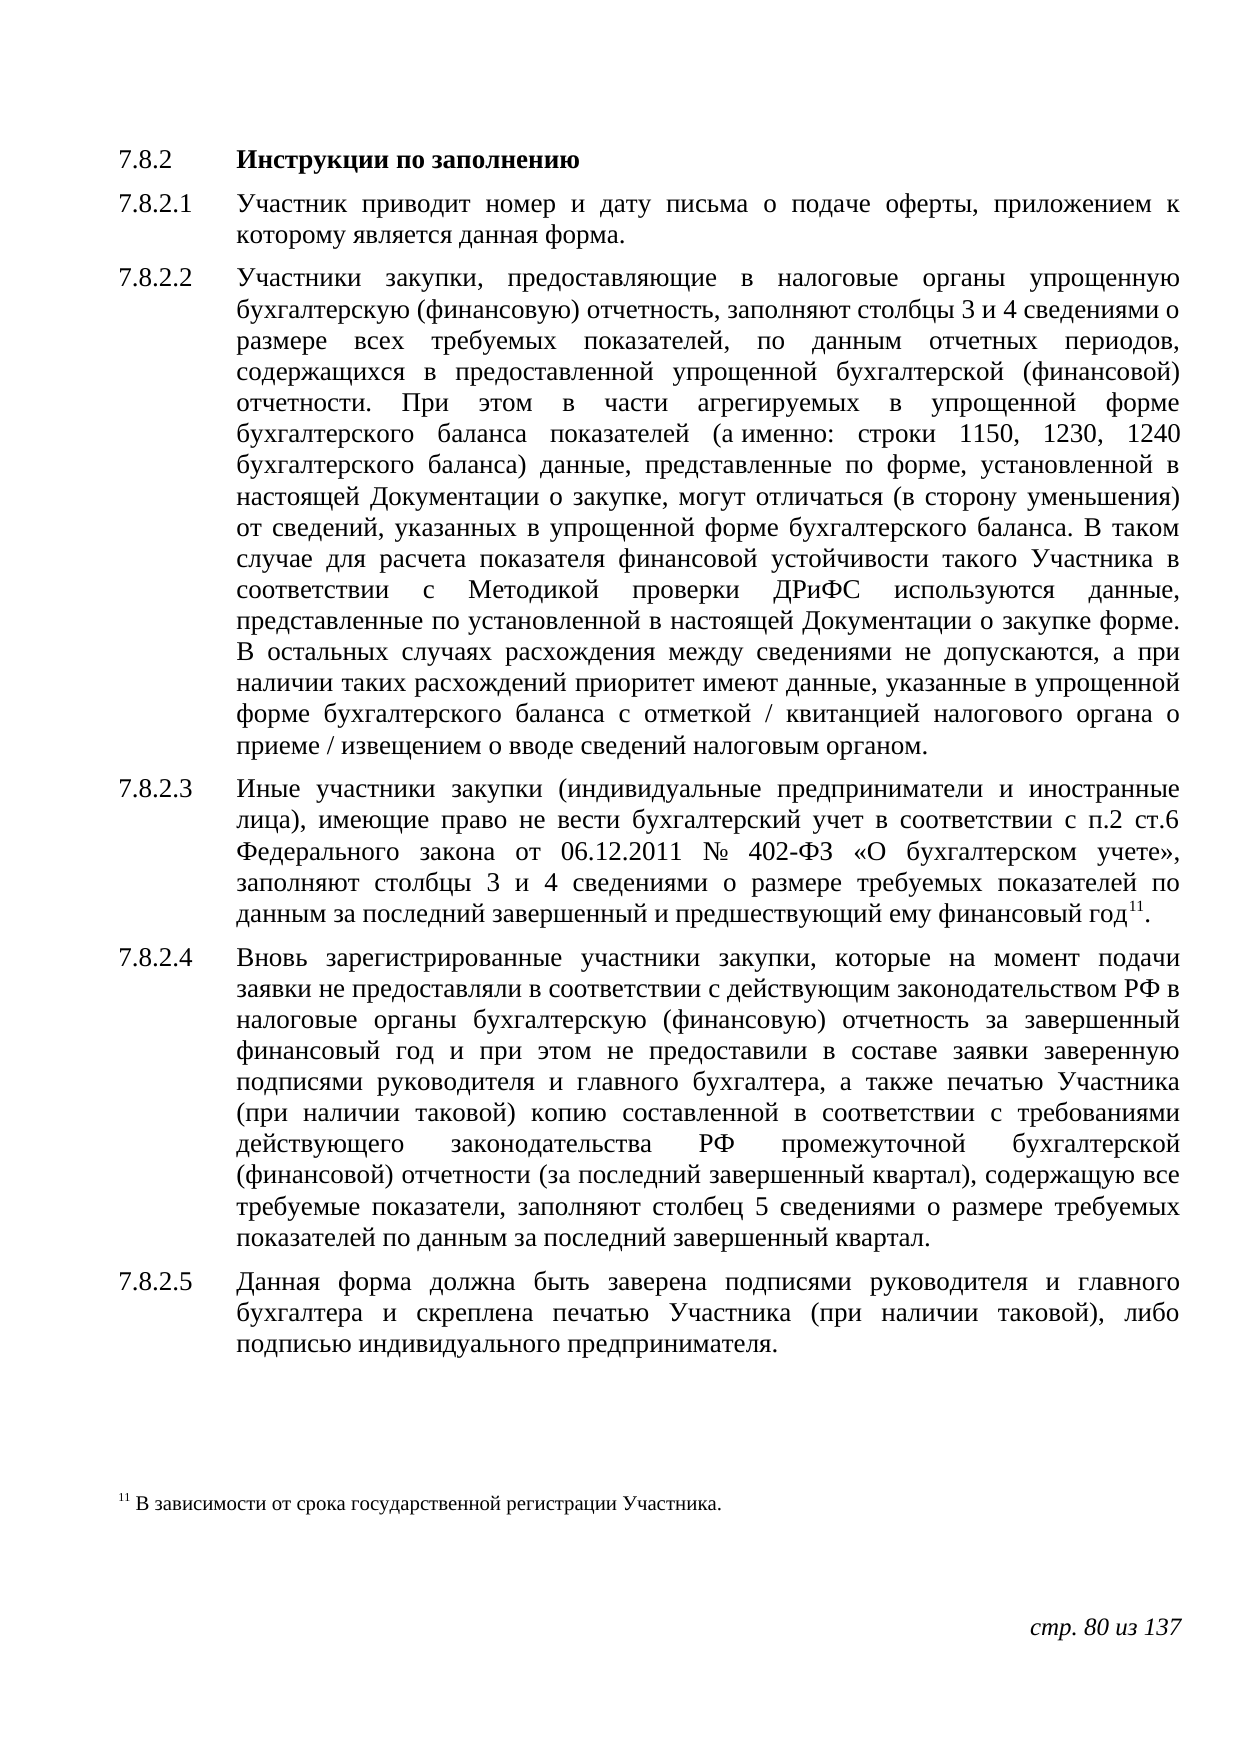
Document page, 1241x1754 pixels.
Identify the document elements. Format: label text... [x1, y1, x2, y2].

text Данная форма должна быть заверена подписями руководителя и главного бухгалтера и скреплена печатью Участника (при наличии таковой), либо подписью индивидуального предпринимателя. [118, 1264, 1181, 1358]
text Инструкции по заполнению [118, 143, 1181, 174]
text Участники закупки, предоставляющие в налоговые органы упрощенную бухгалтерскую (финансовую) отчетность, заполняют столбцы 3 и 4 сведениями о размере всех требуемых показателей, по данным отчетных периодов, содержащихся в предоставленной упрощенной бухгалтерской (финансовой) отчетности. При этом в части агрегируемых в упрощенной форме бухгалтерского баланса показателей (а именно: строки 1150, 1230, 1240 бухгалтерского баланса) данные, представленные по форме, установленной в настоящей Документации о закупке, могут отличаться (в сторону уменьшения) от сведений, указанных в упрощенной форме бухгалтерского баланса. В таком случае для расчета показателя финансовой устойчивости такого Участника в соответствии с Методикой проверки ДРиФС используются данные, представленные по установленной в настоящей Документации о закупке форме. В остальных случаях расхождения между сведениями не допускаются, а при наличии таких расхождений приоритет имеют данные, указанные в упрощенной форме бухгалтерского баланса с отметкой / квитанцией налогового органа о приеме / извещением о вводе сведений налоговым органом. [118, 262, 1181, 760]
text Иные участники закупки (индивидуальные предприниматели и иностранные лица), имеющие право не вести бухгалтерский учет в соответствии с п.2 ст.6 Федерального закона от 06.12.2011 № 402-ФЗ «О бухгалтерском учете», заполняют столбцы 3 и 4 сведениями о размере требуемых показателей по данным за последний завершенный и предшествующий ему финансовый год. [118, 772, 1181, 928]
text Вновь зарегистрированные участники закупки, которые на момент подачи заявки не предоставляли в соответствии с действующим законодательством РФ в налоговые органы бухгалтерскую (финансовую) отчетность за завершенный финансовый год и при этом не предоставили в составе заявки заверенную подписями руководителя и главного бухгалтера, а также печатью Участника (при наличии таковой) копию составленной в соответствии с требованиями действующего законодательства РФ промежуточной бухгалтерской (финансовой) отчетности (за последний завершенный квартал), содержащую все требуемые показатели, заполняют столбец 5 сведениями о размере требуемых показателей по данным за последний завершенный квартал. [118, 941, 1181, 1252]
text Участник приводит номер и дату письма о подаче оферты, приложением к которому является данная форма. [118, 187, 1181, 249]
